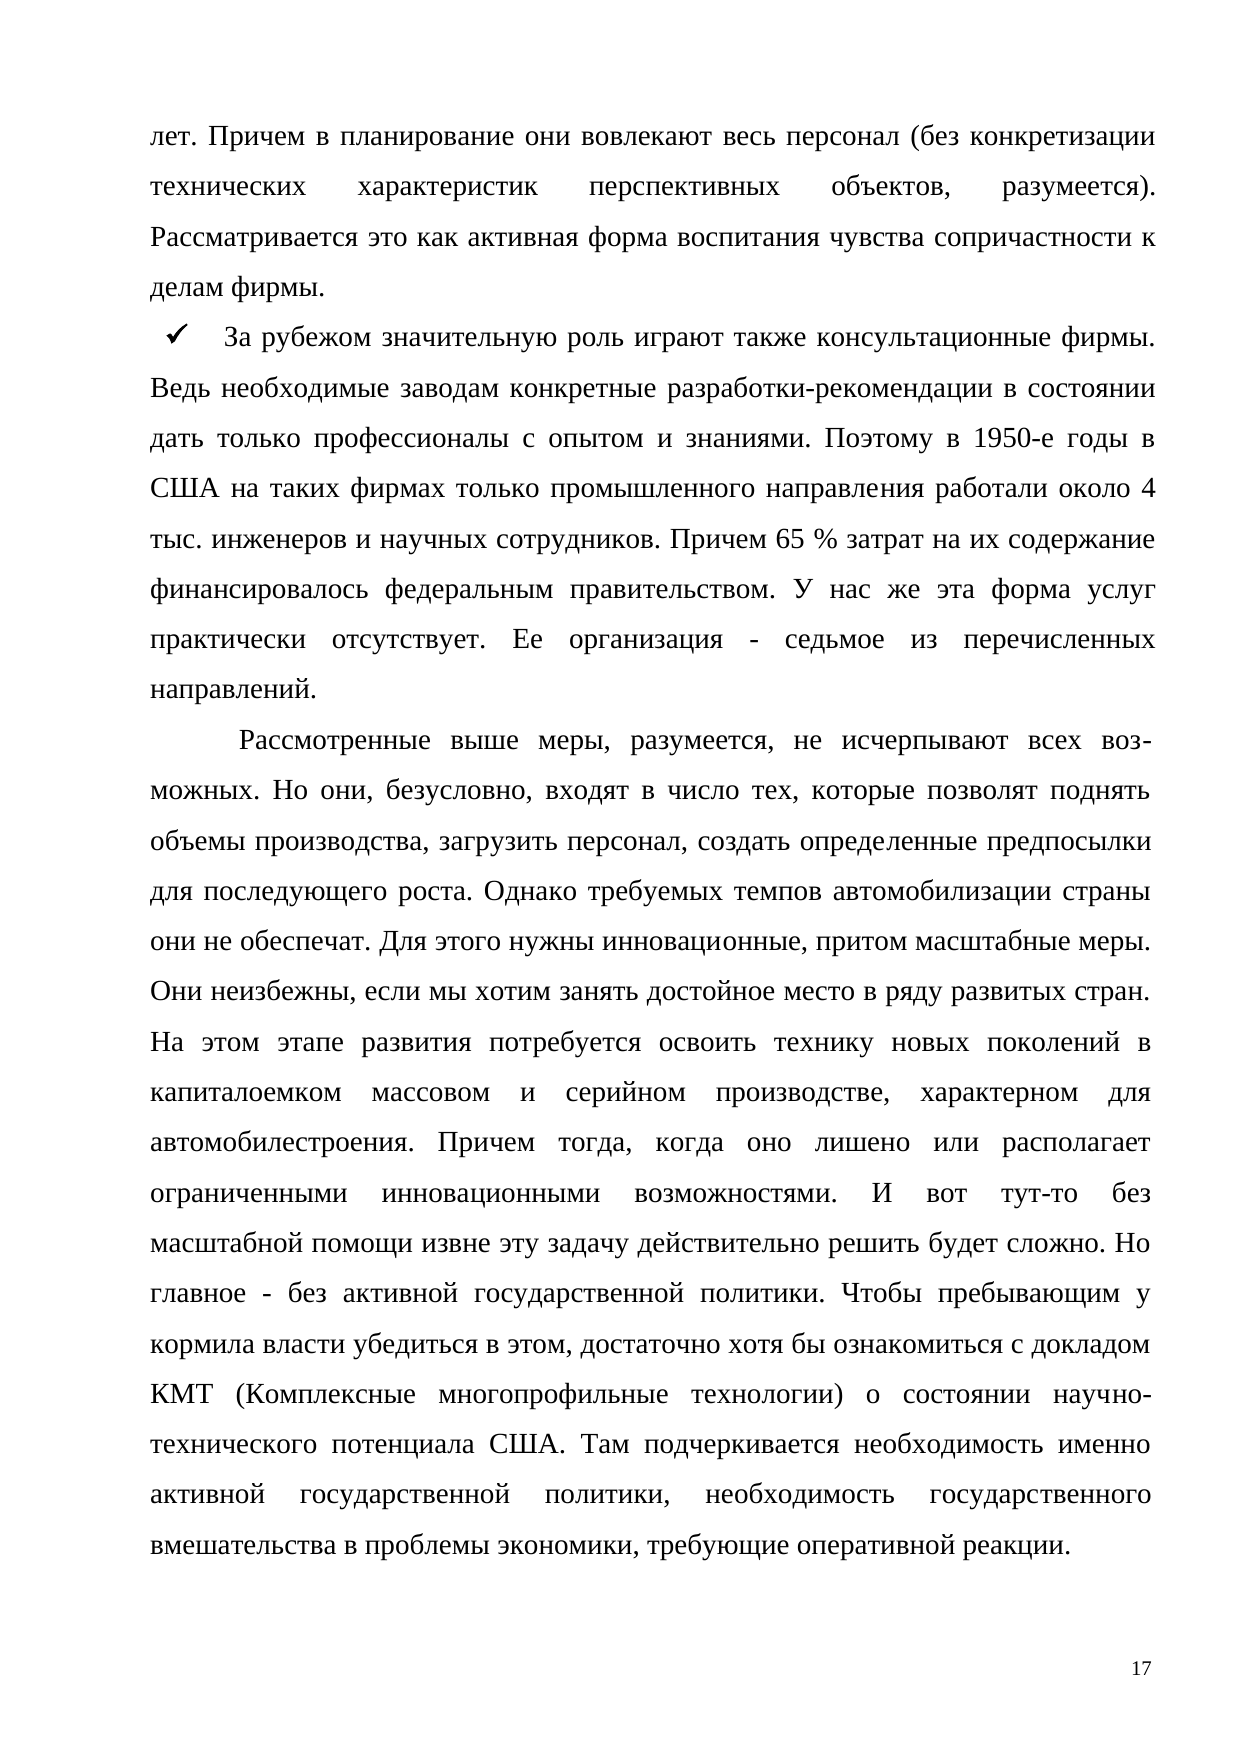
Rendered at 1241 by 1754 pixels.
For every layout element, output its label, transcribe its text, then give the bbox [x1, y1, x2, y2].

list За рубежом значительную роль играют также консультационные фирмы. Ведь необходимые заводам конкретные разработки-рекомендации в состоянии дать только профессионалы с опытом и знаниями. Поэтому в 1950-е годы в США на таких фирмах только промышленного направления работали около 4 тыс. инженеров и научных сотрудников. Причем 65 % затрат на их содержание финансировалось федеральным правительством. У нас же эта форма услуг практически отсутствует. Ее организация - седьмое из перечисленных направлений. [150, 319, 1156, 705]
text Рассмотренные выше меры, разумеется, не исчерпывают всех возможных. Но они, безусловно, входят в число тех, которые позволят поднять объемы производства, загрузить персонал, создать определенные предпосылки для последующего роста. Однако требуемых темпов автомобилизации страны они не обеспечат. Для этого нужны инновационные, притом масштабные меры. Они неизбежны, если мы хотим занять достойное место в ряду развитых стран. На этом этапе развития потребуется освоить технику новых поколений в капиталоемком массовом и серийном производстве, характерном для автомобилестроения. Причем тогда, когда оно лишено или располагает ограниченными инновационными возможностями. И вот тут-то без масштабной помощи извне эту задачу действительно решить будет сложно. Но главное - без активной государственной политики. Чтобы пребывающим у кормила власти убедиться в этом, достаточно хотя бы ознакомиться с докладом КМТ (Комплексные многопрофильные технологии) о состоянии научно-технического потенциала США. Там подчеркивается необходимость именно активной государственной политики, необходимость государственного вмешательства в проблемы экономики, требующие оперативной реакции. [150, 722, 1152, 1561]
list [150, 118, 1156, 303]
